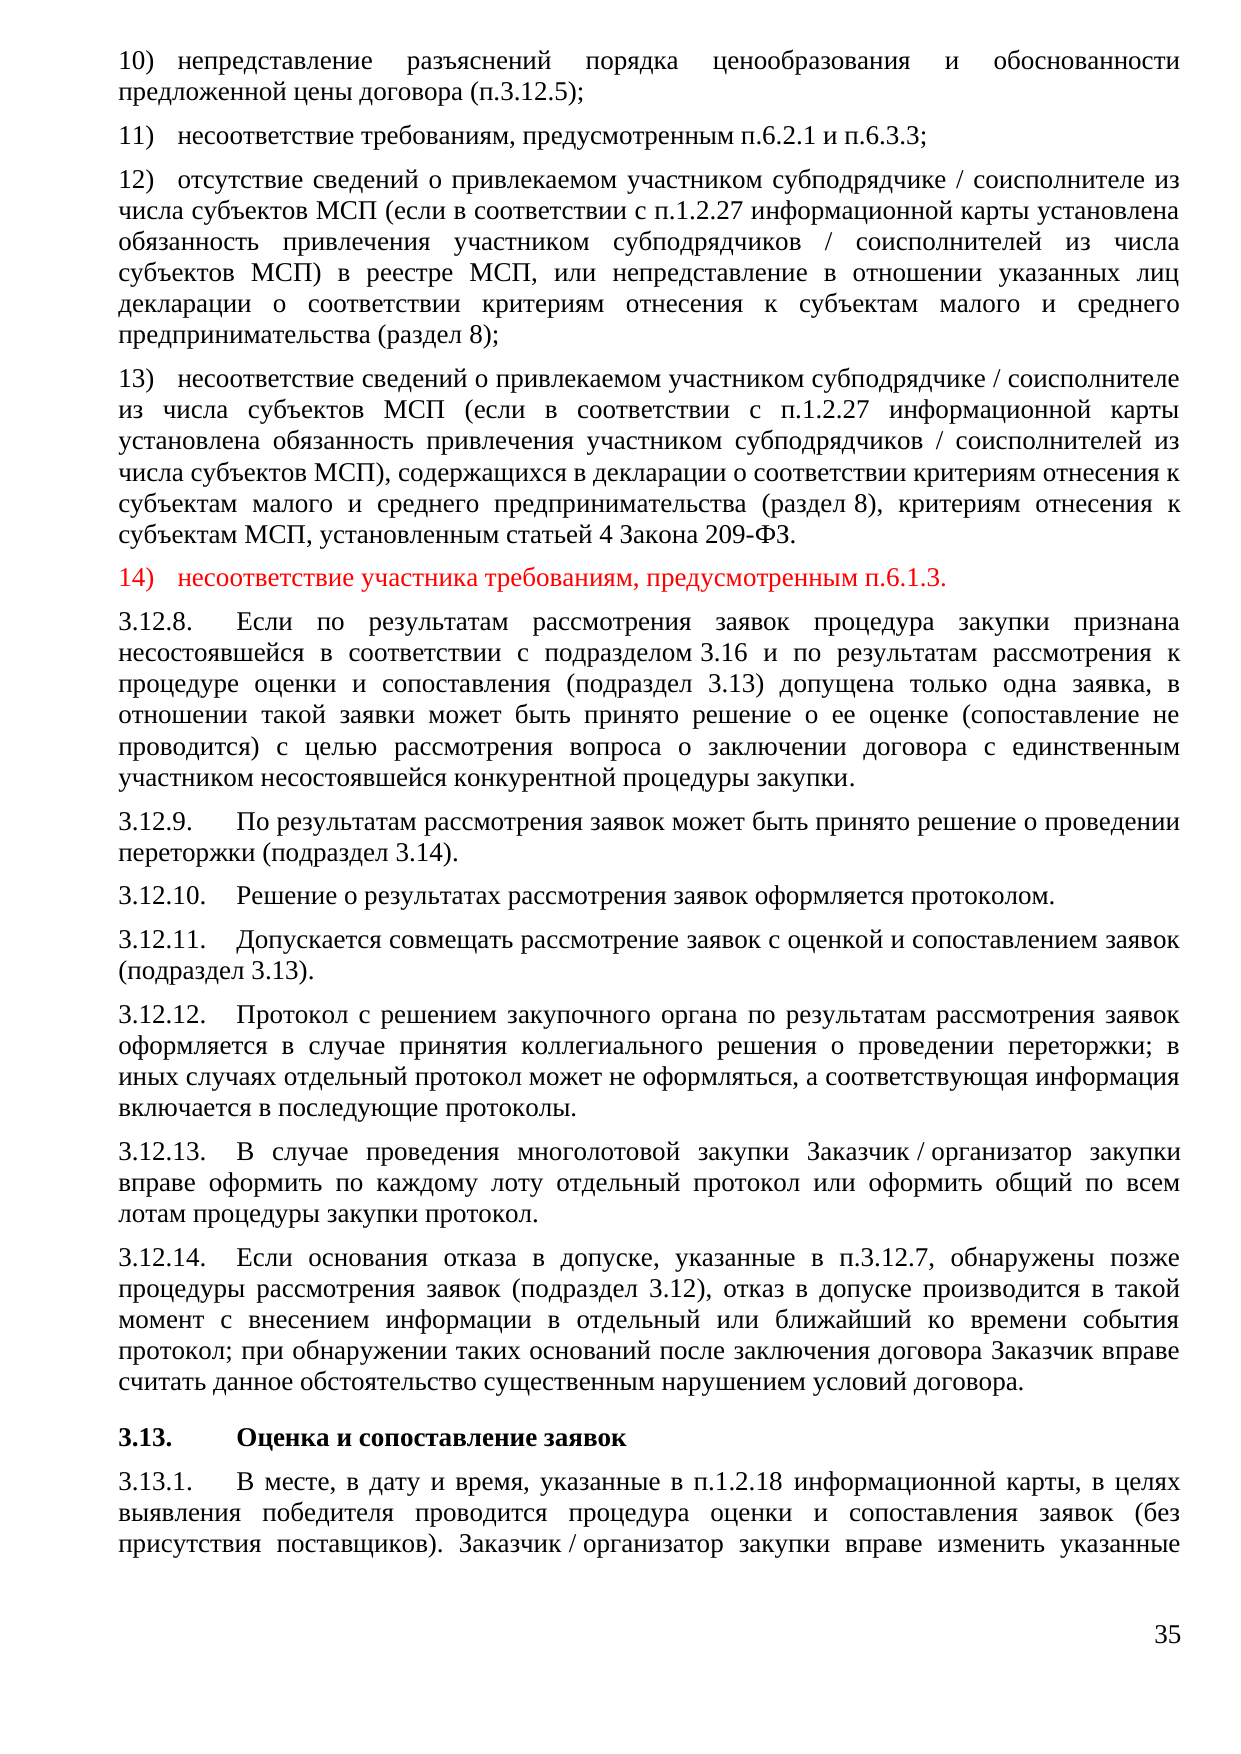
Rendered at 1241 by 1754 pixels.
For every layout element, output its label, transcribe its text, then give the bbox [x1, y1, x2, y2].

text несоответствие сведений о привлекаемом участником субподрядчике / соисполнителе из числа субъектов МСП (если в соответствии с п.1.2.27 информационной карты установлена обязанность привлечения участником субподрядчиков / соисполнителей из числа субъектов МСП), содержащихся в декларации о соответствии критериям отнесения к субъектам малого и среднего предпринимательства (раздел 8), критериям отнесения к субъектам МСП, установленным статьей 4 Закона 209-ФЗ. [118, 362, 1181, 549]
text несоответствие участника требованиям, предусмотренным п.6.1.3. [118, 562, 1181, 593]
text Если основания отказа в допуске, указанные в п.3.12.7, обнаружены позже процедуры рассмотрения заявок (подраздел 3.12), отказ в допуске производится в такой момент с внесением информации в отдельный или ближайший ко времени события протокол; при обнаружении таких оснований после заключения договора Заказчик вправе считать данное обстоятельство существенным нарушением условий договора. [118, 1241, 1181, 1397]
text Если по результатам рассмотрения заявок процедура закупки признана несостоявшейся в соответствии с подразделом 3.16 и по результатам рассмотрения к процедуре оценки и сопоставления (подраздел 3.13) допущена только одна заявка, в отношении такой заявки может быть принято решение о ее оценке (сопоставление не проводится) с целью рассмотрения вопроса о заключении договора с единственным участником несостоявшейся конкурентной процедуры закупки. [118, 605, 1181, 792]
text непредставление разъяснений порядка ценообразования и обоснованности предложенной цены договора (п.3.12.5); [118, 44, 1181, 107]
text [118, 1465, 1181, 1559]
text Оценка и сопоставление заявок [118, 1422, 1181, 1453]
text Протокол с решением закупочного органа по результатам рассмотрения заявок оформляется в случае принятия коллегиального решения о проведении переторжки; в иных случаях отдельный протокол может не оформляться, а соответствующая информация включается в последующие протоколы. [118, 998, 1181, 1122]
text несоответствие требованиям, предусмотренным п.6.2.1 и п.6.3.3; [118, 119, 1181, 150]
text отсутствие сведений о привлекаемом участником субподрядчике / соисполнителе из числа субъектов МСП (если в соответствии с п.1.2.27 информационной карты установлена обязанность привлечения участником субподрядчиков / соисполнителей из числа субъектов МСП) в реестре МСП, или непредставление в отношении указанных лиц декларации о соответствии критериям отнесения к субъектам малого и среднего предпринимательства (раздел 8); [118, 163, 1181, 350]
text Решение о результатах рассмотрения заявок оформляется протоколом. [118, 879, 1181, 911]
text Допускается совмещать рассмотрение заявок с оценкой и сопоставлением заявок (подраздел 3.13). [118, 923, 1181, 985]
text По результатам рассмотрения заявок может быть принято решение о проведении переторжки (подраздел 3.14). [118, 804, 1181, 867]
text В случае проведения многолотовой закупки Заказчик / организатор закупки вправе оформить по каждому лоту отдельный протокол или оформить общий по всем лотам процедуры закупки протокол. [118, 1135, 1181, 1228]
